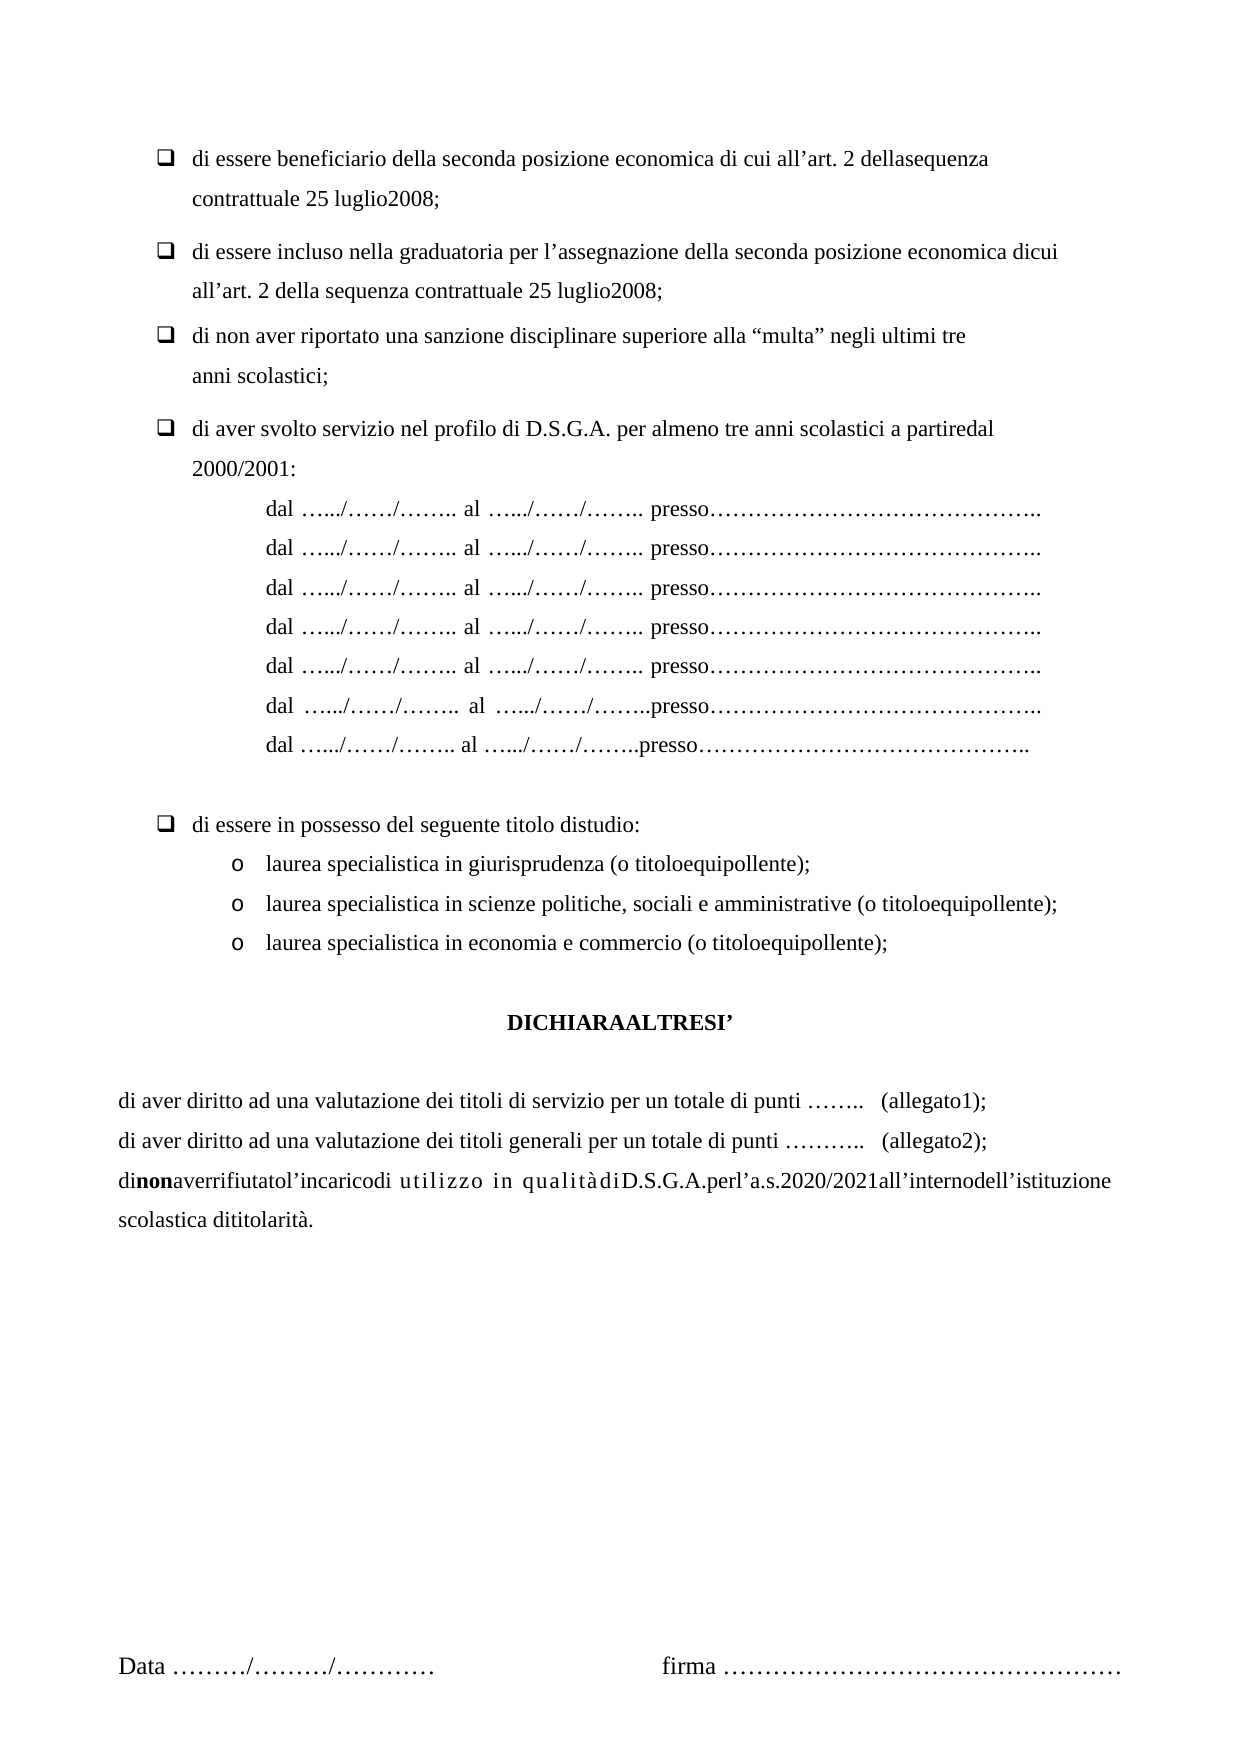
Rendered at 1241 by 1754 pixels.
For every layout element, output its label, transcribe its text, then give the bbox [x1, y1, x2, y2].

list laurea specialistica in scienze politiche, sociali e amministrative (o titoloequipollente); [231, 890, 1065, 918]
list di aver svolto servizio nel profilo di D.S.G.A. per almeno tre anni scolastici a partiredal 2000/2001: [156, 415, 1001, 481]
text dinonaverrifiutatol’incaricodi utilizzo in qualitàdiD.S.G.A.perl’a.s.2020/2021all’internodell’istituzione scolastica dititolarità. [118, 1167, 1134, 1233]
list laurea specialistica in economia e commercio (o titoloequipollente); [231, 929, 995, 958]
list laurea specialistica in giurisprudenza (o titoloequipollente); [231, 850, 995, 878]
subtitle DICHIARAALTRESI’ [106, 1009, 1134, 1035]
list di essere beneficiario della seconda posizione economica di cui all’art. 2 dellasequenza contrattuale 25 luglio2008; [156, 145, 995, 211]
text di aver diritto ad una valutazione dei titoli di servizio per un totale di punti …….. (allegato1); [118, 1087, 1139, 1114]
list di non aver riportato una sanzione disciplinare superiore alla “multa” negli ultimi tre anni scolastici; [156, 322, 995, 388]
list di essere incluso nella graduatoria per l’assegnazione della seconda posizione economica dicui all’art. 2 della sequenza contrattuale 25 luglio2008; [156, 238, 1065, 304]
text dal ….../……/…….. al ….../……/…….. presso…………………………………….. dal ….../……/…….. al ….../……/…….. presso…………………………………….. dal ….../……/…….. al ….../……/…….. presso…………………………………….. dal ….../……/…….. al ….../……/…….. presso…………………………………….. dal ….../……/…….. al ….../……/…….. presso…………………………………….. dal ….../……/…….. al ….../……/……..presso…………………………………….. dal ….../……/…….. al ….../……/……..presso…………………………………….. [266, 494, 1042, 758]
text di aver diritto ad una valutazione dei titoli generali per un totale di punti ……….. (allegato2); [118, 1127, 1139, 1153]
list di essere in possesso del seguente titolo distudio: [156, 811, 995, 837]
